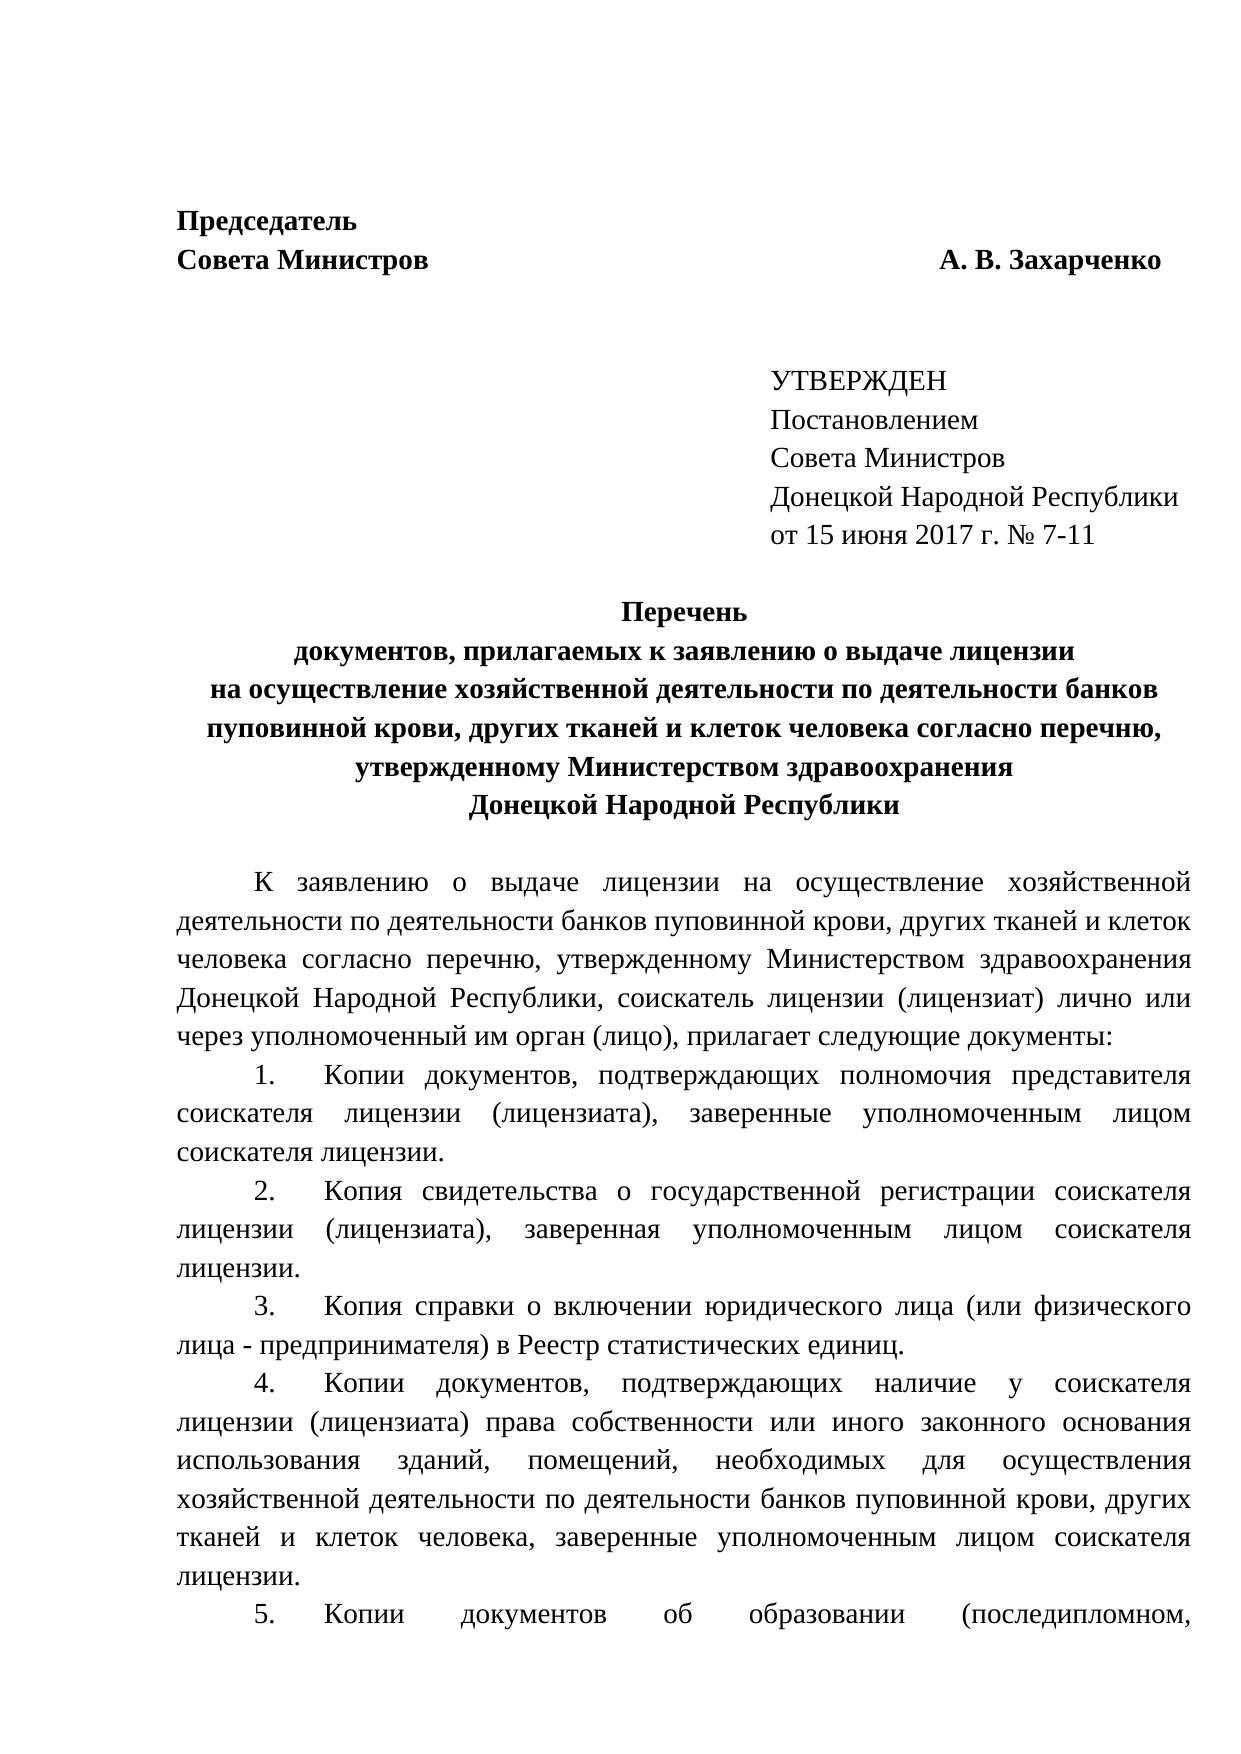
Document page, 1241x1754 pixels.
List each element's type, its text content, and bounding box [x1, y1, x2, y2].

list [176, 1597, 1192, 1630]
text Председатель Совета Министров А. В. Захарченко [176, 203, 1181, 276]
text Постановлением Совета Министров Донецкой Народной Республики [770, 402, 1192, 512]
text УТВЕРЖДЕН [770, 363, 1192, 397]
text Перечень [176, 594, 1192, 628]
list Копии документов, подтверждающих наличие у соискателя лицензии (лицензиата) права собственности или иного законного основания использования зданий, помещений, необходимых для осуществления хозяйственной деятельности по деятельности банков пуповинной крови, других тканей и клеток человека, заверенные уполномоченным лицом соискателя лицензии. [176, 1365, 1192, 1592]
list Копии документов, подтверждающих полномочия представителя соискателя лицензии (лицензиата), заверенные уполномоченным лицом соискателя лицензии. [176, 1057, 1192, 1168]
list Копия свидетельства о государственной регистрации соискателя лицензии (лицензиата), заверенная уполномоченным лицом соискателя лицензии. [176, 1173, 1192, 1283]
text К заявлению о выдаче лицензии на осуществление хозяйственной деятельности по деятельности банков пуповинной крови, других тканей и клеток человека согласно перечню, утвержденному Министерством здравоохранения Донецкой Народной Республики, соискатель лицензии (лицензиат) лично или через уполномоченный им орган (лицо), прилагает следующие документы: [176, 864, 1192, 1052]
text от 15 июня 2017 г. № 7-11 [770, 517, 1192, 551]
list Копия справки о включении юридического лица (или физического лица - предпринимателя) в Реестр статистических единиц. [176, 1288, 1192, 1360]
text документов, прилагаемых к заявлению о выдаче лицензии на осуществление хозяйственной деятельности по деятельности банков пуповинной крови, других тканей и клеток человека согласно перечню, утвержденному Министерством здравоохранения Донецкой Народной Республики [176, 633, 1192, 821]
